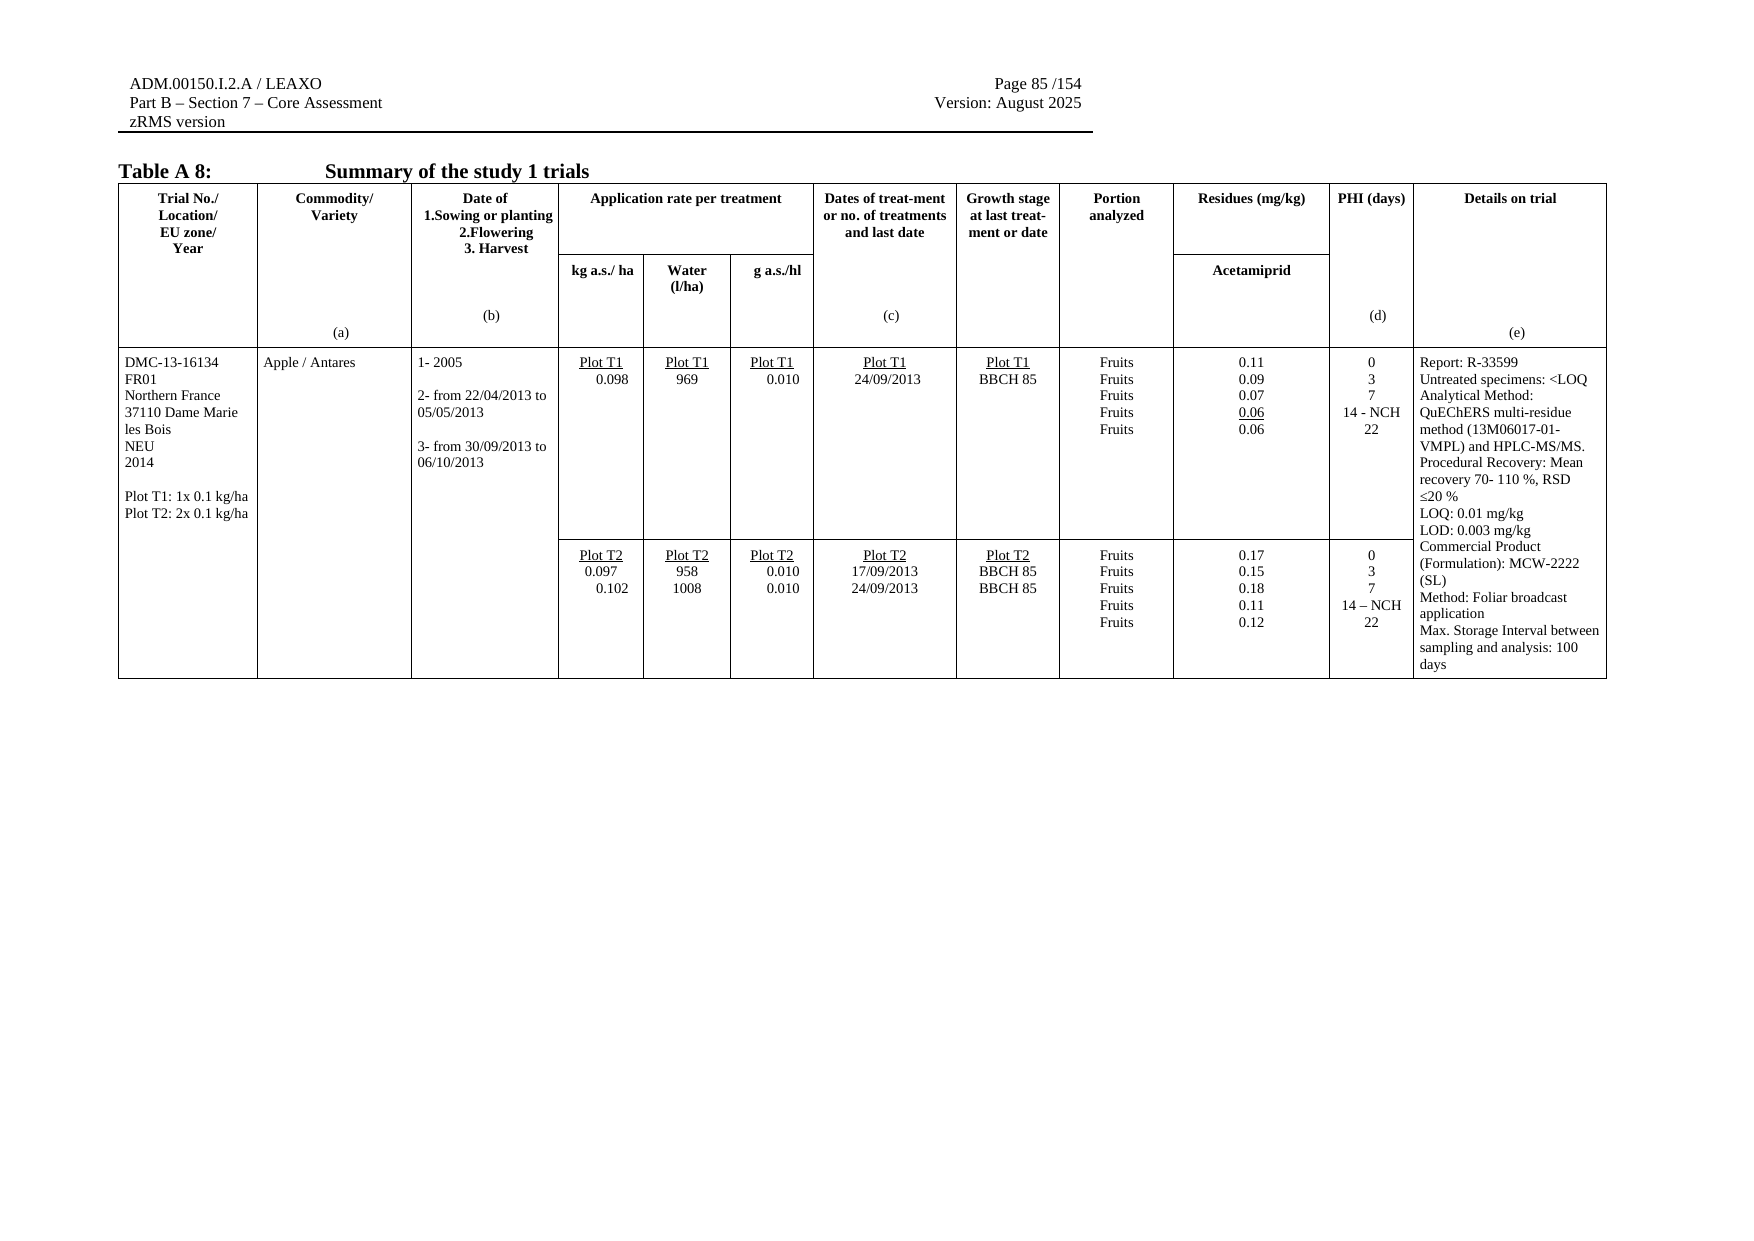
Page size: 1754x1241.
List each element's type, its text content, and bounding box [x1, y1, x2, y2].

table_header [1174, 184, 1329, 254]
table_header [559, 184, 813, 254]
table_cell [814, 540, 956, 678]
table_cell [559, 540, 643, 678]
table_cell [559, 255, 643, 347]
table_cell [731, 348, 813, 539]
text Table A 8: Summary of the study 1 trials [118, 159, 1606, 183]
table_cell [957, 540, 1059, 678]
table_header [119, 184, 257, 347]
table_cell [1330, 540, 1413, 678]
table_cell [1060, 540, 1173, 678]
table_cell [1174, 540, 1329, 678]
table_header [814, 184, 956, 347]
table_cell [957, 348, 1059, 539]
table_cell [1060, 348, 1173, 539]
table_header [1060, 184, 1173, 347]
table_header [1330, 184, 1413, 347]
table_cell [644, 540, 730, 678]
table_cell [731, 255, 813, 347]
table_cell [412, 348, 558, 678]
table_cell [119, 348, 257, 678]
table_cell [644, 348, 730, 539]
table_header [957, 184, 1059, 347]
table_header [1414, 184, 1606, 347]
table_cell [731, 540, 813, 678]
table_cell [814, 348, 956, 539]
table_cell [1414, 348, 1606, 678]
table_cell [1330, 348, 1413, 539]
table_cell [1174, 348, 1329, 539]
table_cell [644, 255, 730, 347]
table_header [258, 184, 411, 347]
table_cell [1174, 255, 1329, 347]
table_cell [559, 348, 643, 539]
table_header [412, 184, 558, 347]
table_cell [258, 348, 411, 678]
